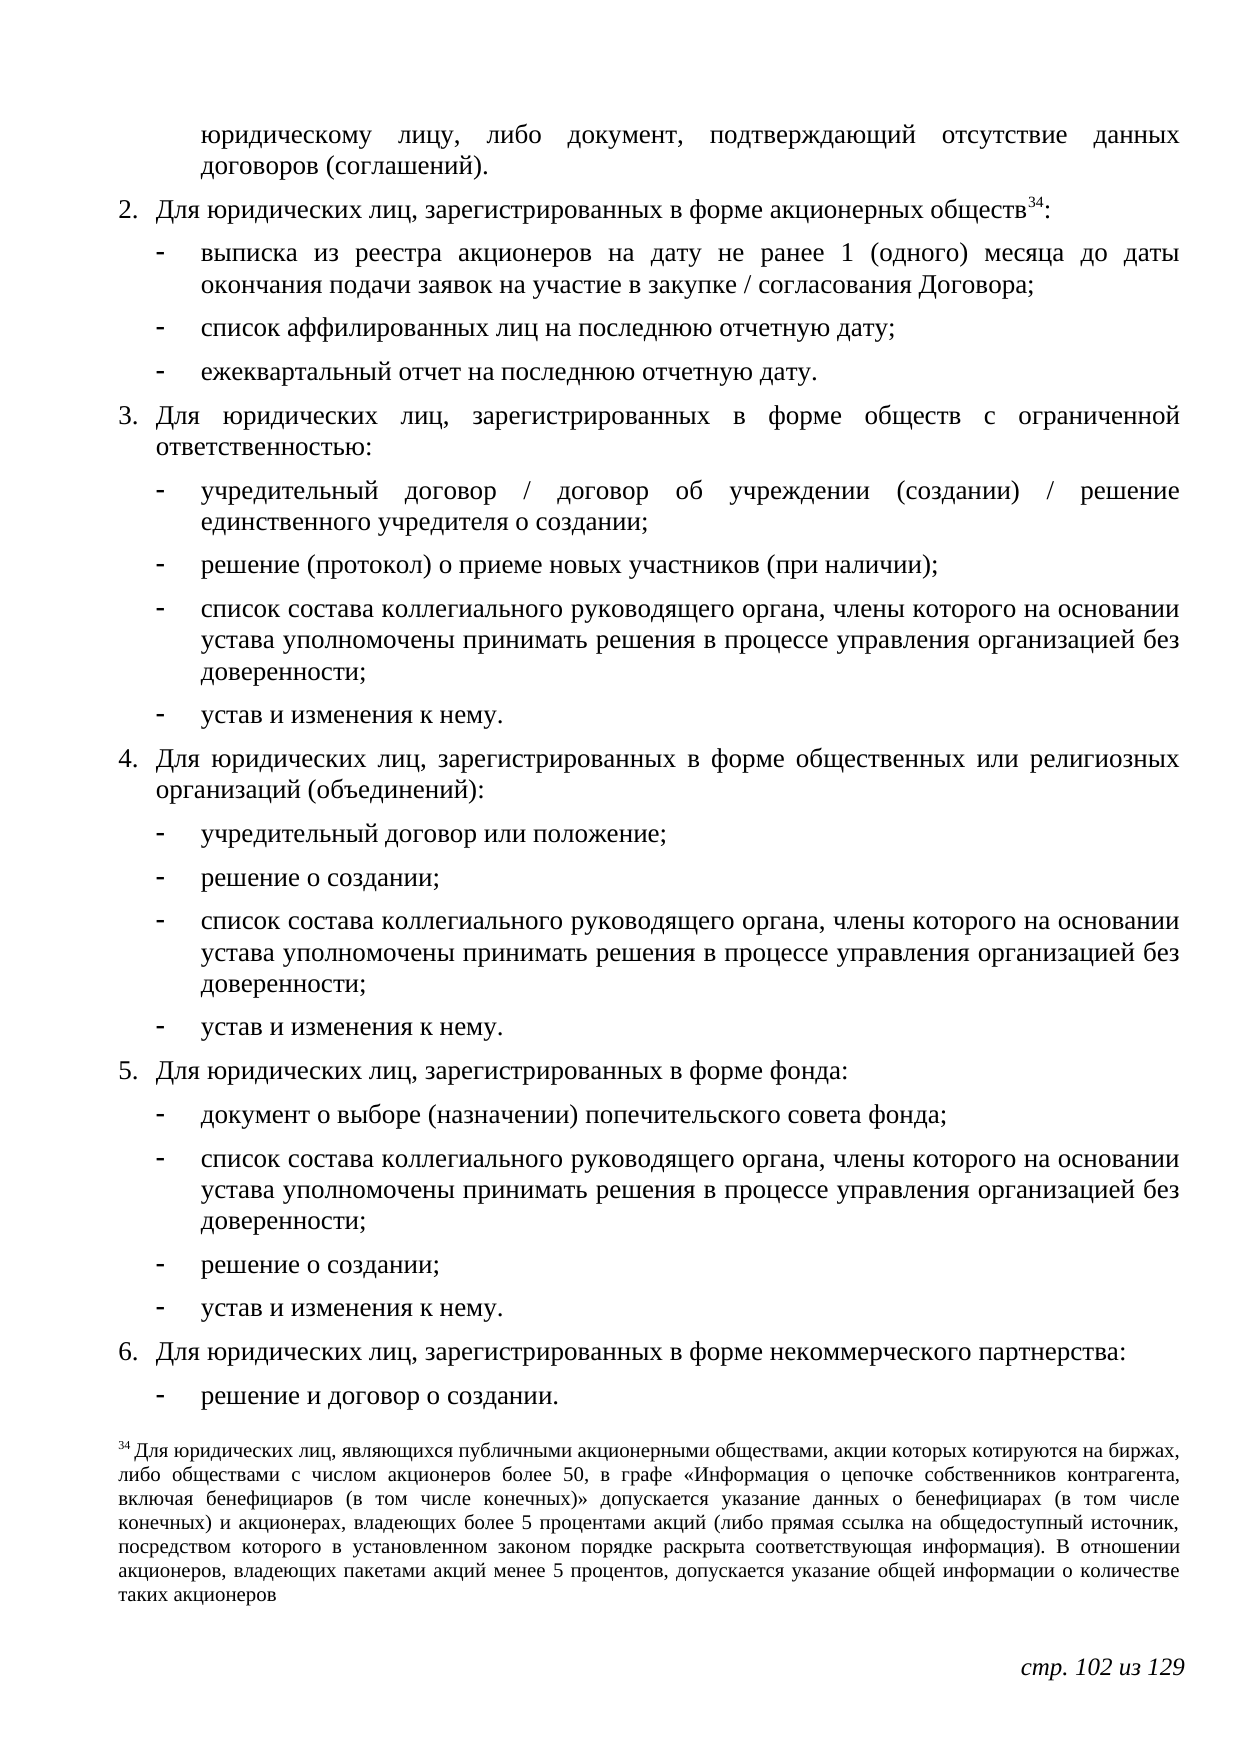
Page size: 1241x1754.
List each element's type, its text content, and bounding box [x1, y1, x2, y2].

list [156, 118, 1181, 180]
list Для юридических лиц, зарегистрированных в форме фонда: [118, 1054, 1181, 1085]
list устав и изменения к нему. [156, 1291, 1181, 1323]
list список состава коллегиального руководящего органа, члены которого на основании устава уполномочены принимать решения в процессе управления организацией без доверенности; [156, 1142, 1181, 1235]
list документ о выборе (назначении) попечительского совета фонда; [156, 1098, 1181, 1129]
list устав и изменения к нему. [156, 1011, 1181, 1042]
list Для юридических лиц, зарегистрированных в форме общественных или религиозных организаций (объединений): [118, 742, 1181, 804]
list список аффилированных лиц на последнюю отчетную дату; [156, 311, 1181, 343]
list Для юридических лиц, зарегистрированных в форме акционерных обществ: [118, 193, 1181, 224]
list Для юридических лиц, зарегистрированных в форме обществ с ограниченной ответственностью: [118, 399, 1181, 461]
list учредительный договор / договор об учреждении (создании) / решение единственного учредителя о создании; [156, 474, 1181, 536]
list решение и договор о создании. [156, 1379, 1181, 1410]
list список состава коллегиального руководящего органа, члены которого на основании устава уполномочены принимать решения в процессе управления организацией без доверенности; [156, 592, 1181, 686]
list учредительный договор или положение; [156, 817, 1181, 848]
list решение (протокол) о приеме новых участников (при наличии); [156, 549, 1181, 580]
list выписка из реестра акционеров на дату не ранее 1 (одного) месяца до даты окончания подачи заявок на участие в закупке / согласования Договора; [156, 237, 1181, 299]
list решение о создании; [156, 1248, 1181, 1279]
list Для юридических лиц, зарегистрированных в форме некоммерческого партнерства: [118, 1335, 1181, 1366]
list решение о создании; [156, 861, 1181, 892]
list список состава коллегиального руководящего органа, члены которого на основании устава уполномочены принимать решения в процессе управления организацией без доверенности; [156, 904, 1181, 998]
list устав и изменения к нему. [156, 698, 1181, 730]
list ежеквартальный отчет на последнюю отчетную дату. [156, 355, 1181, 386]
